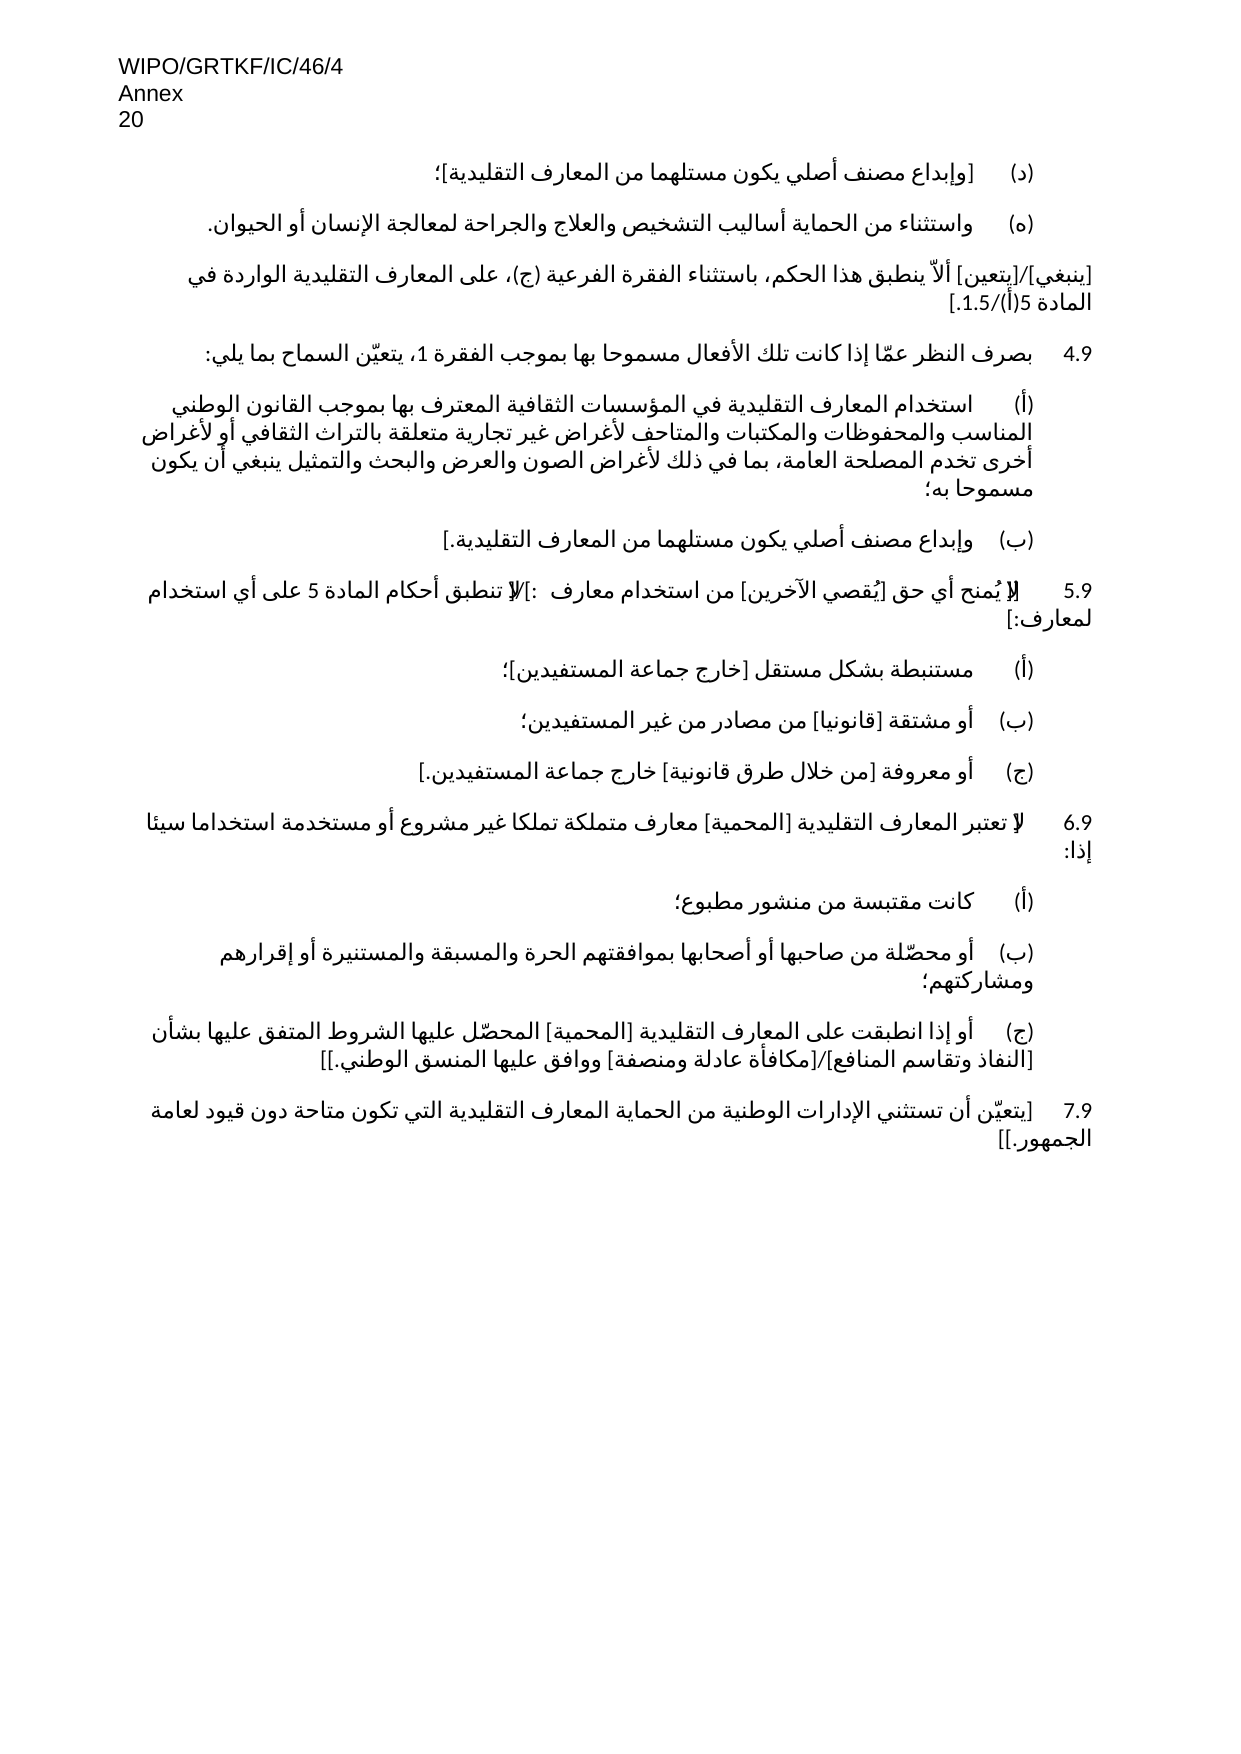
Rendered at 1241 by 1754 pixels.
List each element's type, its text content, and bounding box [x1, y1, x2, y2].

text (ب) أو مشتقة [قانونيا] من مصادر من غير المستفيدين؛ [118, 706, 1034, 734]
text 5.9 [[لا يُمنح أي حق [يُقصي الآخرين] من استخدام معارف:]/[لا تنطبق أحكام المادة 5 على أي استخدام لمعارف:] [118, 576, 1092, 632]
text 4.9 بصرف النظر عمّا إذا كانت تلك الأفعال مسموحا بها بموجب الفقرة 1، يتعيّن السماح بما يلي: [118, 339, 1092, 367]
text (ب) وإبداع مصنف أصلي يكون مستلهما من المعارف التقليدية.] [118, 525, 1034, 553]
text (أ) كانت مقتبسة من منشور مطبوع؛ [118, 887, 1034, 915]
text (أ) استخدام المعارف التقليدية في المؤسسات الثقافية المعترف بها بموجب القانون الوطني المناسب والمحفوظات والمكتبات والمتاحف لأغراض غير تجارية متعلقة بالتراث الثقافي أو لأغراض أخرى تخدم المصلحة العامة، بما في ذلك لأغراض الصون والعرض والبحث والتمثيل ينبغي أن يكون مسموحا به؛ [118, 390, 1034, 502]
text (ه) واستثناء من الحماية أساليب التشخيص والعلاج والجراحة لمعالجة الإنسان أو الحيوان. [118, 209, 1034, 237]
text [ينبغي]/[يتعين] ألاّ ينطبق هذا الحكم، باستثناء الفقرة الفرعية (ج)، على المعارف التقليدية الواردة في المادة 5(أ)/1.5.] [118, 260, 1092, 316]
text (أ) مستنبطة بشكل مستقل [خارج جماعة المستفيدين]؛ [118, 655, 1034, 683]
text 7.9 [يتعيّن أن تستثني الإدارات الوطنية من الحماية المعارف التقليدية التي تكون متاحة دون قيود لعامة الجمهور.]] [118, 1096, 1092, 1152]
text (ب) أو محصّلة من صاحبها أو أصحابها بموافقتهم الحرة والمسبقة والمستنيرة أو إقرارهم ومشاركتهم؛ [118, 938, 1034, 994]
text (د) [وإبداع مصنف أصلي يكون مستلهما من المعارف التقليدية]؛ [118, 158, 1034, 187]
text (ج) أو معروفة [من خلال طرق قانونية] خارج جماعة المستفيدين.] [118, 757, 1034, 785]
text 6.9 [لا تعتبر المعارف التقليدية [المحمية] معارف متملكة تملكا غير مشروع أو مستخدمة استخداما سيئا إذا: [118, 808, 1092, 864]
text (ج) أو إذا انطبقت على المعارف التقليدية [المحمية] المحصّل عليها الشروط المتفق عليها بشأن [النفاذ وتقاسم المنافع]/[مكافأة عادلة ومنصفة] ووافق عليها المنسق الوطني.]] [118, 1017, 1034, 1073]
